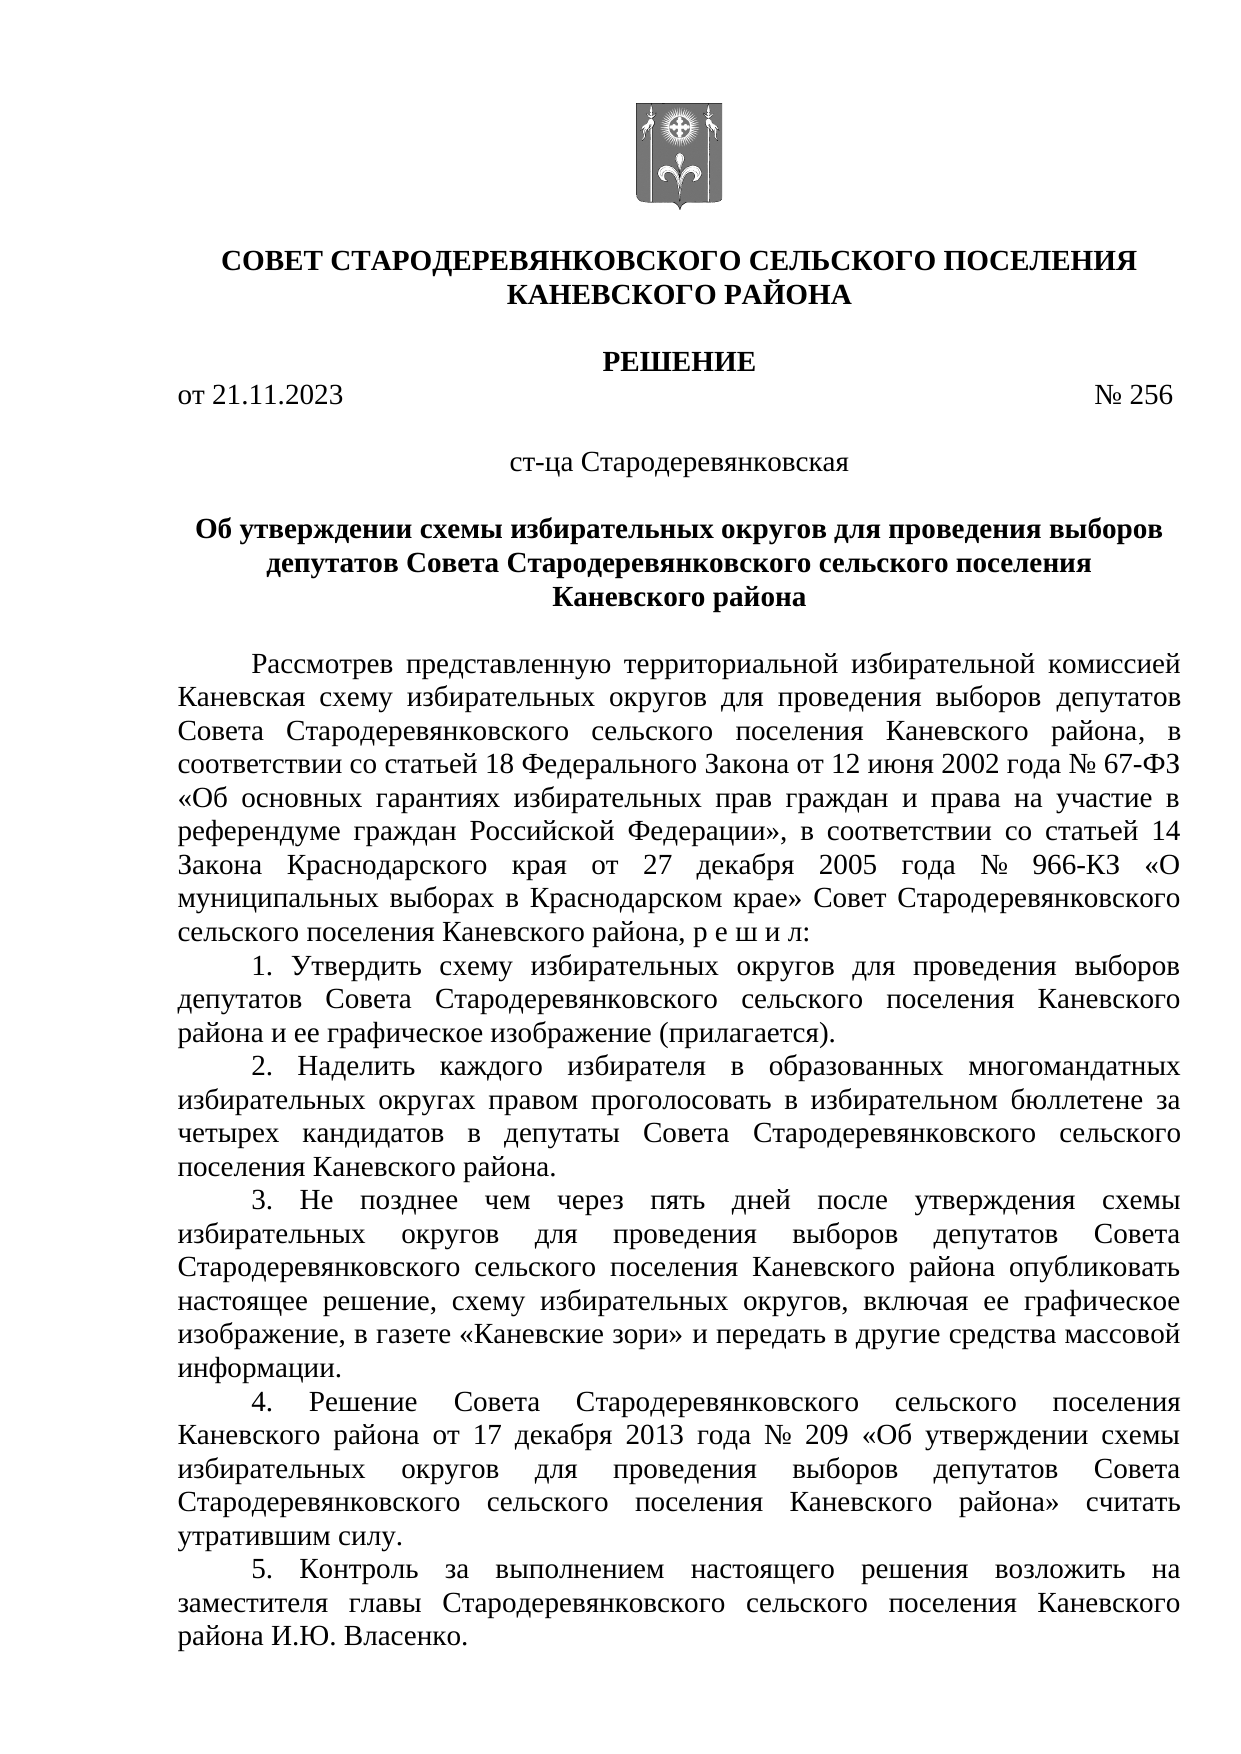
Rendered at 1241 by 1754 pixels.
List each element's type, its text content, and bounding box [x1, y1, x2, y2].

text 1. Утвердить схему избирательных округов для проведения выборов депутатов Совета Стародеревянковского сельского поселения Каневского района и ее графическое изображение (прилагается). [177, 948, 1181, 1048]
text ст-ца Стародеревянковская [177, 444, 1181, 478]
text 3. Не позднее чем через пять дней после утверждения схемы избирательных округов для проведения выборов депутатов Совета Стародеревянковского сельского поселения Каневского района опубликовать настоящее решение, схему избирательных округов, включая ее графическое изображение, в газете «Каневские зори» и передать в другие средства массовой информации. [177, 1182, 1181, 1384]
text Каневского района [177, 579, 1181, 612]
text Об утверждении схемы избирательных округов для проведения выборов депутатов Совета Стародеревянковского сельского поселения [177, 512, 1181, 579]
text 4. Решение Совета Стародеревянковского сельского поселения Каневского района от 17 декабря 2013 года № 209 «Об утверждении схемы избирательных округов для проведения выборов депутатов Совета Стародеревянковского сельского поселения Каневского района» считать утратившим силу. [177, 1384, 1181, 1551]
picture [636, 103, 723, 210]
text Рассмотрев представленную территориальной избирательной комиссией Каневская схему избирательных округов для проведения выборов депутатов Совета Стародеревянковского сельского поселения Каневского района, в соответствии со статьей 18 Федерального Закона от 12 июня 2002 года № 67-ФЗ «Об основных гарантиях избирательных прав граждан и права на участие в референдуме граждан Российской Федерации», в соответствии со статьей 14 Закона Краснодарского края от 27 декабря 2005 года № 966-КЗ «О муниципальных выборах в Краснодарском крае» Совет Стародеревянковского сельского поселения Каневского района, р е ш и л: [177, 646, 1181, 948]
text КАНЕВСКОГО РАЙОНА [177, 277, 1181, 310]
text 5. Контроль за выполнением настоящего решения возложить на заместителя главы Стародеревянковского сельского поселения Каневского района И.Ю. Власенко. [177, 1551, 1181, 1652]
subtitle РЕШЕНИЕ [177, 344, 1181, 377]
text СОВЕТ СТАРОДЕРЕВЯНКОВСКОГО СЕЛЬСКОГО ПОСЕЛЕНИЯ [177, 243, 1181, 277]
text от 21.11.2023 № 256 [177, 377, 1181, 411]
text 2. Наделить каждого избирателя в образованных многомандатных избирательных округах правом проголосовать в избирательном бюллетене за четырех кандидатов в депутаты Совета Стародеревянковского сельского поселения Каневского района. [177, 1048, 1181, 1182]
